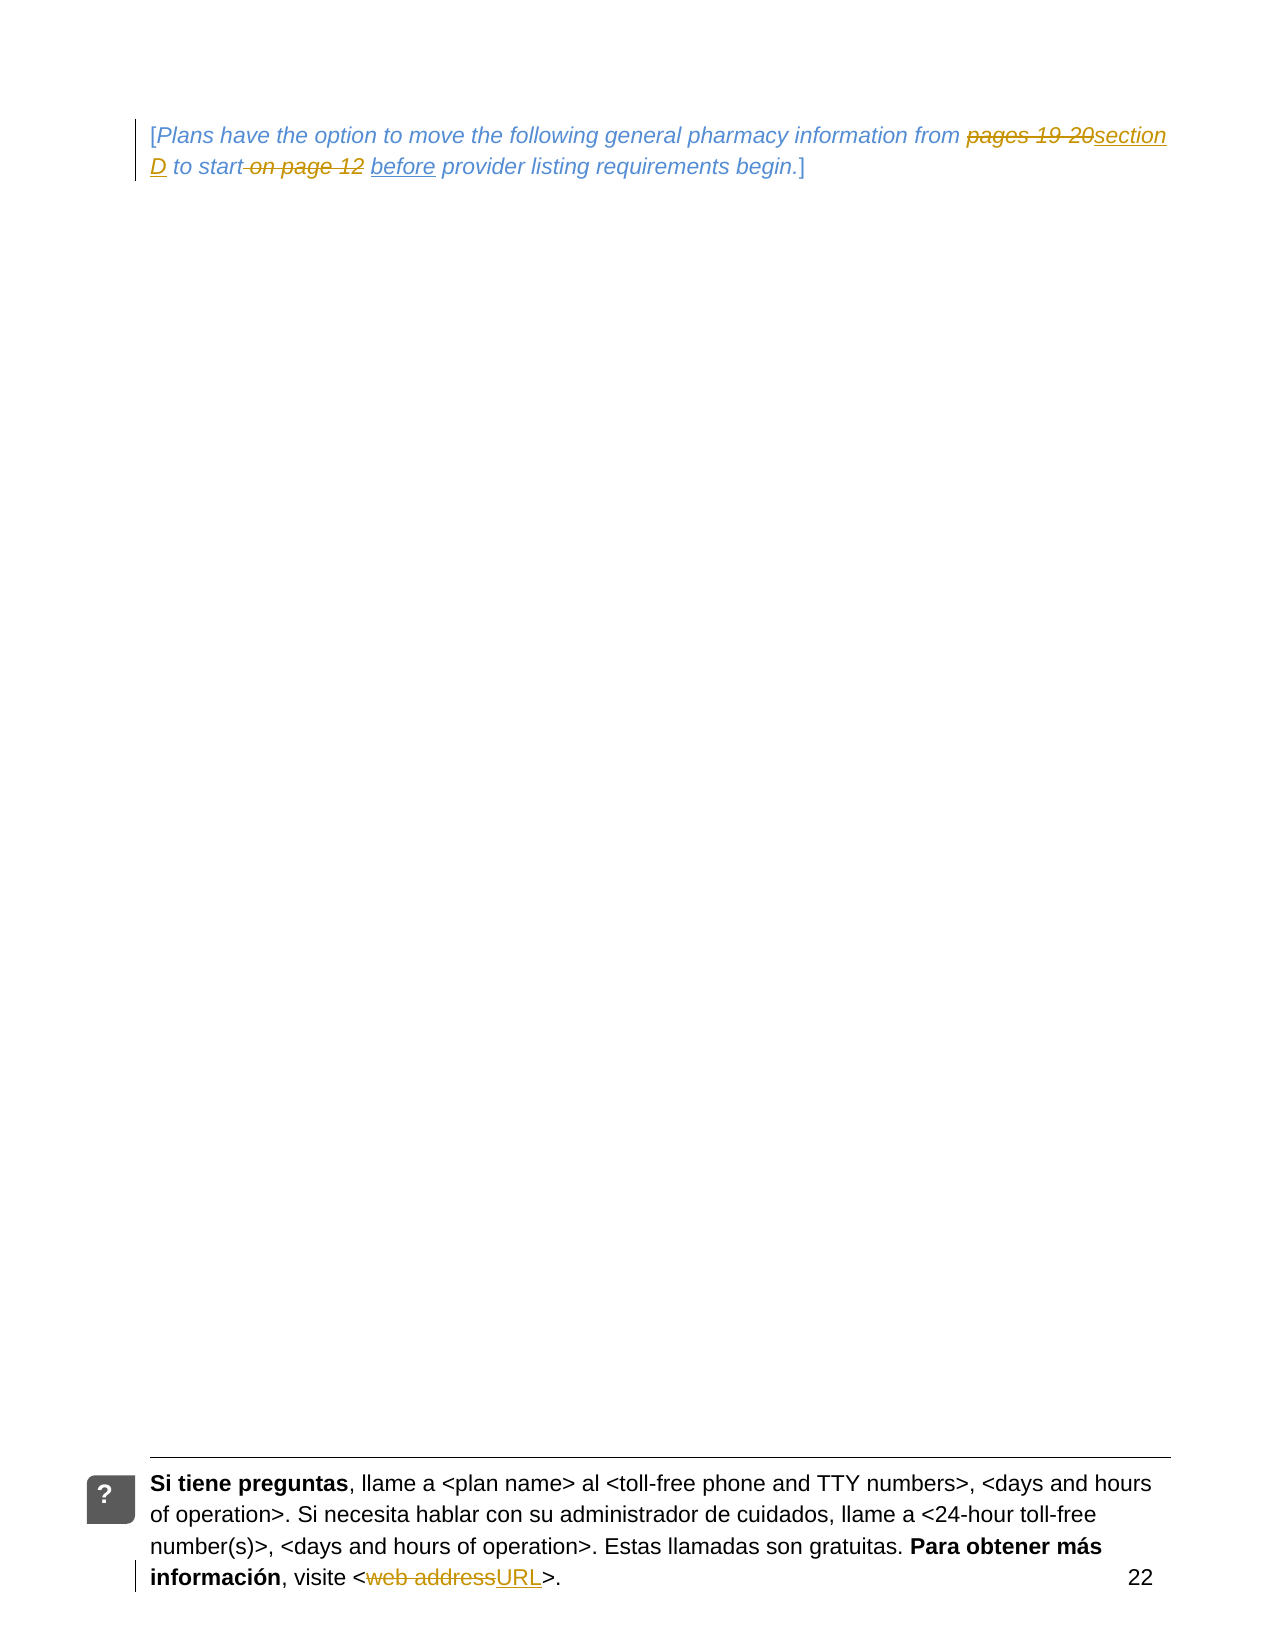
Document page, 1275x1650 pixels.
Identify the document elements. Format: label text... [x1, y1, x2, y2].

text [Plans have the option to move the following general pharmacy information from to start before provider listing requirements begin.] [150, 118, 1171, 181]
